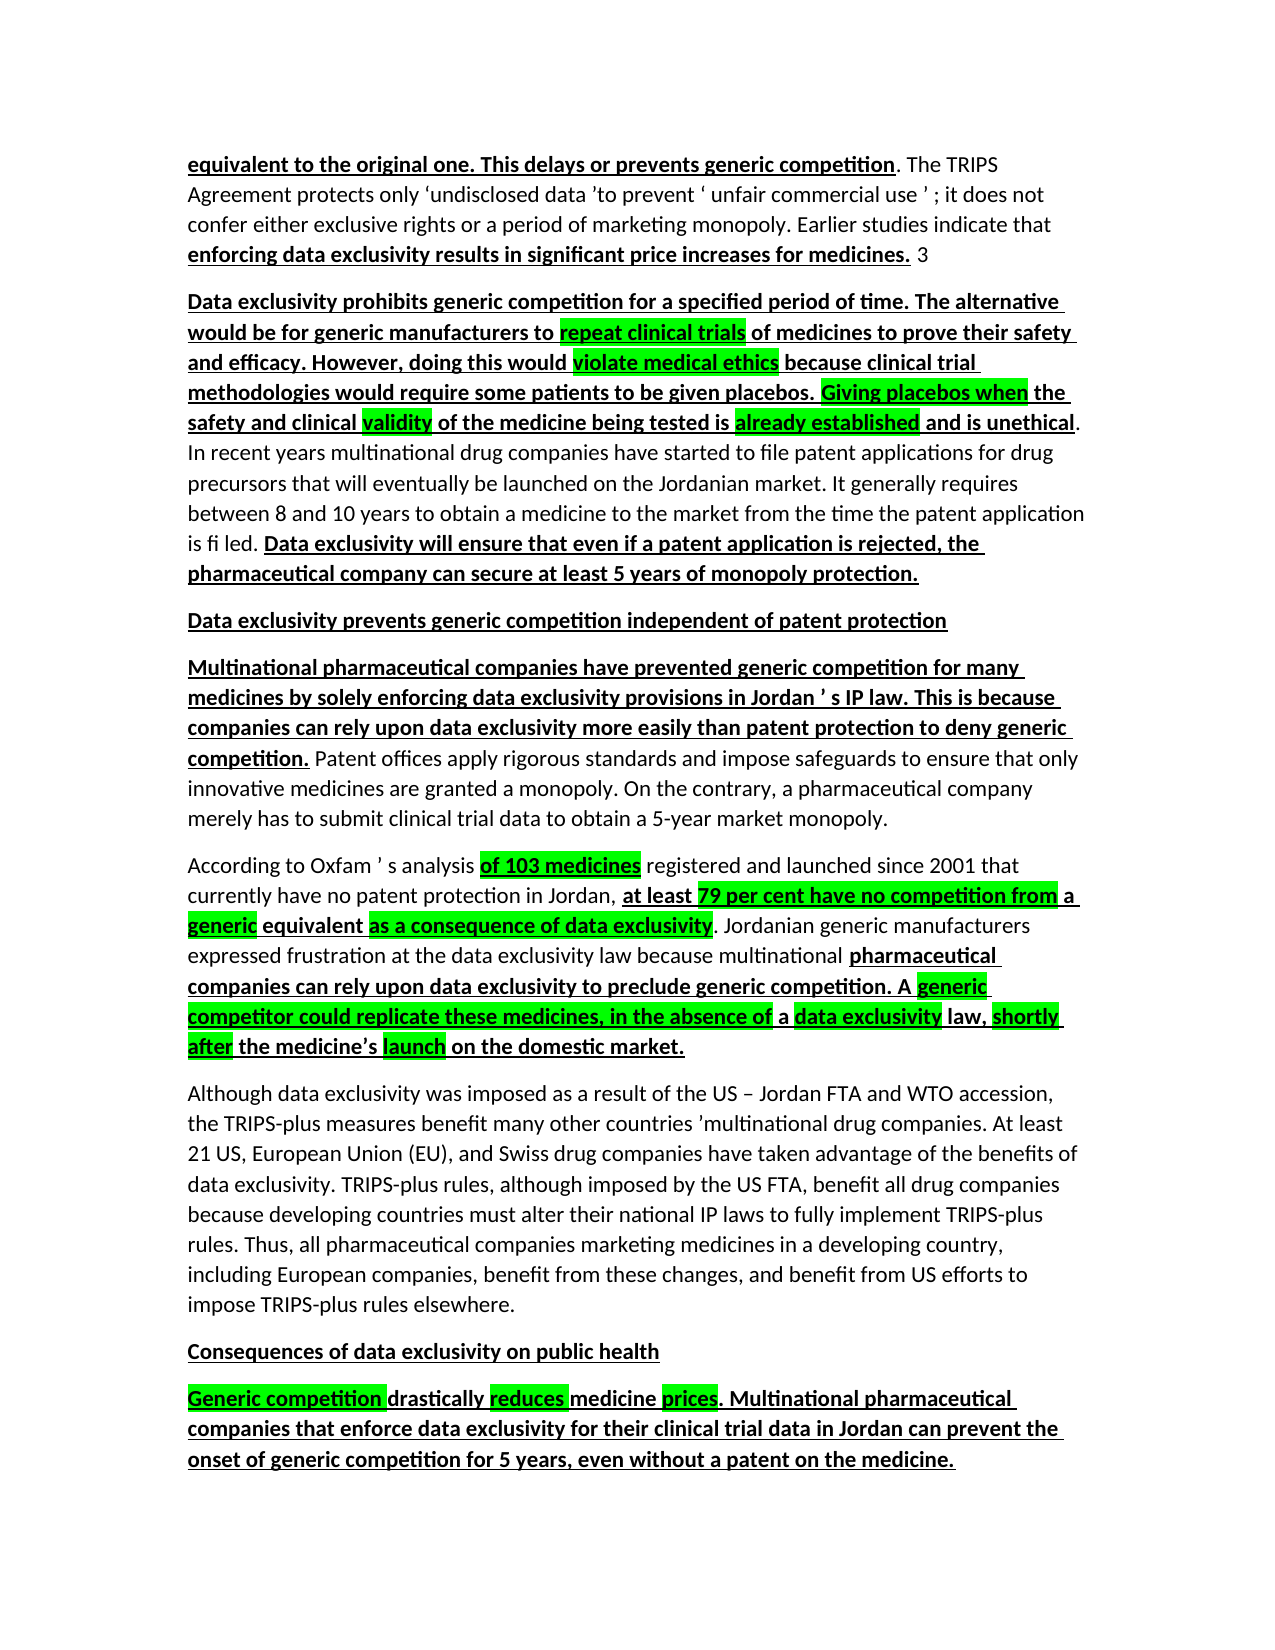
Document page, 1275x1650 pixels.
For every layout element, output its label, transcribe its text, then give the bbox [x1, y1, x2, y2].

text Consequences of data exclusivity on public health [187, 1337, 1087, 1366]
text Multinational pharmaceutical companies have prevented generic competition for many medicines by solely enforcing data exclusivity provisions in Jordan ’ s IP law. This is because companies can rely upon data exclusivity more easily than patent protection to deny generic competition. Patent offices apply rigorous standards and impose safeguards to ensure that only innovative medicines are granted a monopoly. On the contrary, a pharmaceutical company merely has to submit clinical trial data to obtain a 5-year market monopoly. [187, 653, 1087, 832]
text Although data exclusivity was imposed as a result of the US – Jordan FTA and WTO accession, the TRIPS-plus measures benefit many other countries ’multinational drug companies. At least 21 US, European Union (EU), and Swiss drug companies have taken advantage of the benefits of data exclusivity. TRIPS-plus rules, although imposed by the US FTA, benefit all drug companies because developing countries must alter their national IP laws to fully implement TRIPS-plus rules. Thus, all pharmaceutical companies marketing medicines in a developing country, including European companies, benefit from these changes, and benefit from US efforts to impose TRIPS-plus rules elsewhere. [187, 1079, 1087, 1319]
text According to Oxfam ’ s analysis of 103 medicines registered and launched since 2001 that currently have no patent protection in Jordan, at least 79 per cent have no competition from a generic equivalent as a consequence of data exclusivity. Jordanian generic manufacturers expressed frustration at the data exclusivity law because multinational pharmaceutical companies can rely upon data exclusivity to preclude generic competition. A generic competitor could replicate these medicines, in the absence of a data exclusivity law, shortly after the medicine’s launch on the domestic market. [187, 851, 1087, 1060]
text Generic competition drastically reduces medicine prices. Multinational pharmaceutical companies that enforce data exclusivity for their clinical trial data in Jordan can prevent the onset of generic competition for 5 years, even without a patent on the medicine. [187, 1384, 1087, 1473]
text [187, 150, 1087, 269]
text Data exclusivity prevents generic competition independent of patent protection [187, 606, 1087, 634]
text Data exclusivity prohibits generic competition for a specified period of time. The alternative would be for generic manufacturers to repeat clinical trials of medicines to prove their safety and efficacy. However, doing this would violate medical ethics because clinical trial methodologies would require some patients to be given placebos. Giving placebos when the safety and clinical validity of the medicine being tested is already established and is unethical. In recent years multinational drug companies have started to file patent applications for drug precursors that will eventually be launched on the Jordanian market. It generally requires between 8 and 10 years to obtain a medicine to the market from the time the patent application is fi led. Data exclusivity will ensure that even if a patent application is rejected, the pharmaceutical company can secure at least 5 years of monopoly protection. [187, 287, 1087, 587]
